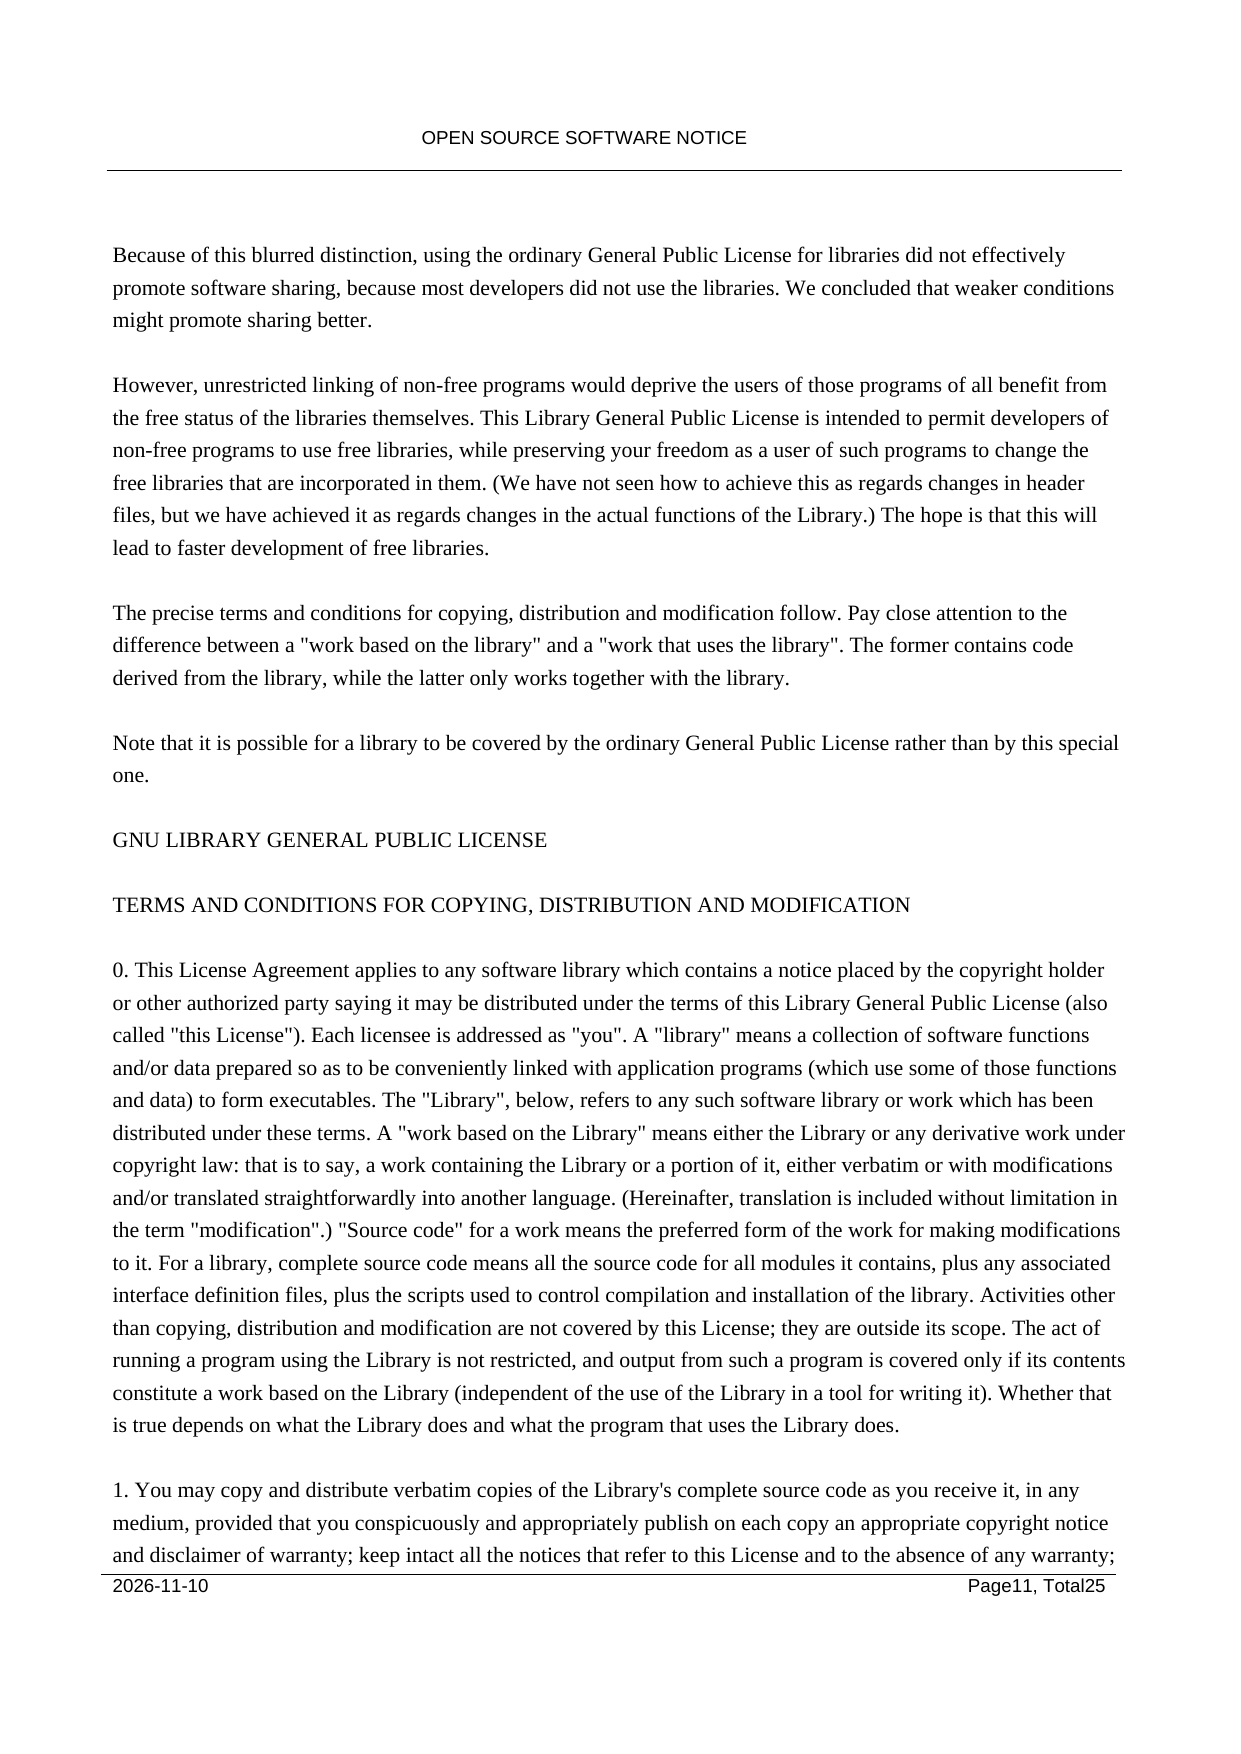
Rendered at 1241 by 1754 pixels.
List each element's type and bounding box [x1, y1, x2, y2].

text [112, 206, 1128, 1571]
